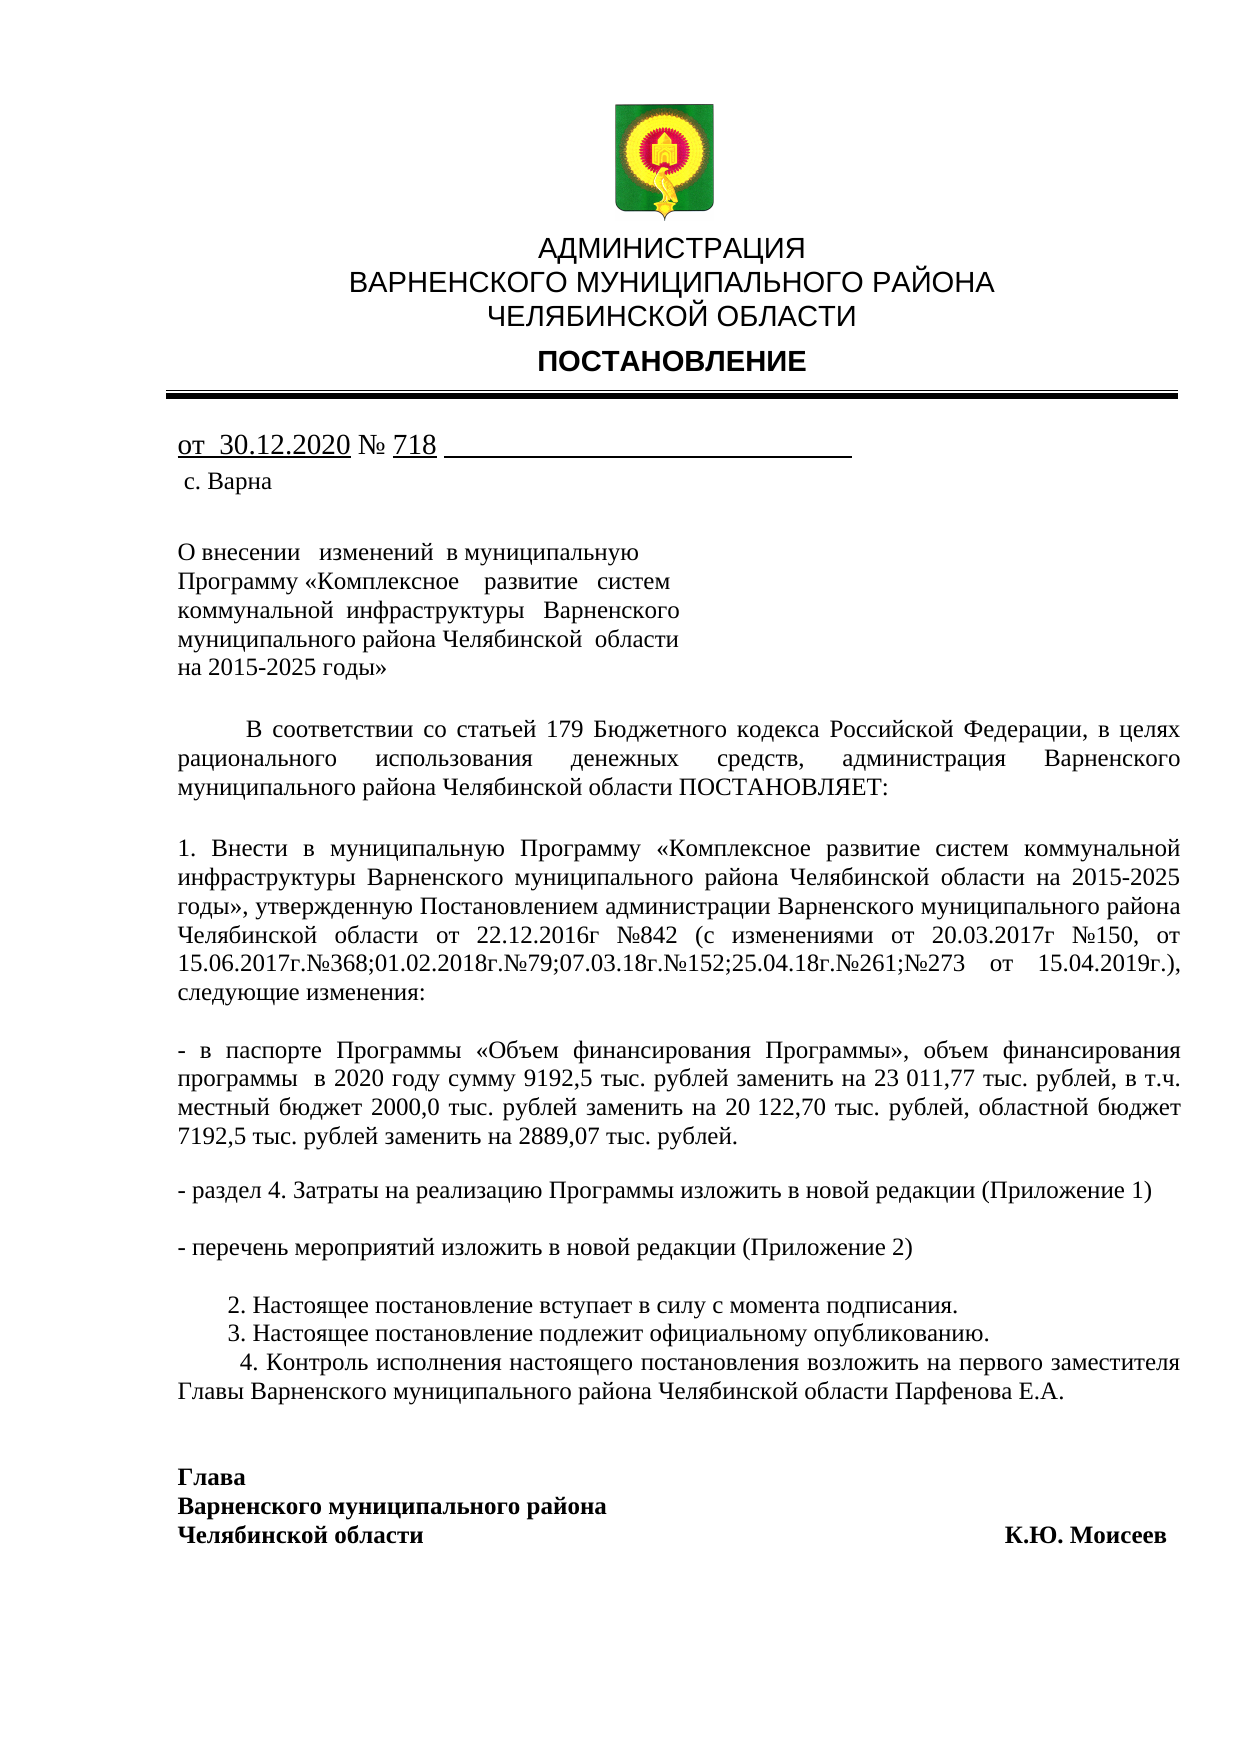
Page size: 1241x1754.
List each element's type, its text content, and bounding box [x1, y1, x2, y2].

text муниципального района Челябинской области [177, 624, 1181, 652]
text Челябинской области К.Ю. Моисеев [177, 1520, 1181, 1548]
text 4. Контроль исполнения настоящего постановления возложить на первого заместителя Главы Варненского муниципального района Челябинской области Парфенова Е.А. [177, 1347, 1181, 1405]
text 1. Внести в муниципальную Программу «Комплексное развитие систем коммунальной инфраструктуры Варненского муниципального района Челябинской области на 2015-2025 годы», утвержденную Постановлением администрации Варненского муниципального района Челябинской области от 22.12.2016г №842 (с изменениями от 20.03.2017г №150, от 15.06.2017г.№368;01.02.2018г.№79;07.03.18г.№152;25.04.18г.№261;№273 от 15.04.2019г.), следующие изменения: [177, 833, 1181, 1006]
text В соответствии со статьей 179 Бюджетного кодекса Российской Федерации, в целях рационального использования денежных средств, администрация Варненского муниципального района Челябинской области ПОСТАНОВЛЯЕТ: [177, 714, 1181, 800]
text коммунальной инфраструктуры Варненского [177, 595, 1181, 624]
text Варненского муниципального района [177, 1491, 1181, 1520]
text 3. Настоящее постановление подлежит официальному опубликованию. [177, 1318, 1181, 1347]
text на 2015-2025 годы» [177, 652, 1181, 681]
table_header АДМИНИСТРАЦИЯ ВАРНЕНСКОГО МУНИЦИПАЛЬНОГО РАЙОНА ЧЕЛЯБИНСКОЙ ОБЛАСТИ ПОСТАНОВЛЕНИЕ [166, 198, 1178, 389]
text от 30.12.2020 № 718 [177, 427, 1181, 461]
text Программу «Комплексное развитие систем [177, 566, 1181, 595]
text с. Варна [177, 466, 1181, 494]
text - раздел 4. Затраты на реализацию Программы изложить в новой редакции (Приложение 1) [177, 1175, 1181, 1203]
text - перечень мероприятий изложить в новой редакции (Приложение 2) [177, 1232, 1181, 1261]
text Глава [177, 1462, 1181, 1491]
picture [615, 103, 714, 221]
text О внесении изменений в муниципальную [177, 537, 1181, 566]
text - в паспорте Программы «Объем финансирования Программы», объем финансирования программы в 2020 году сумму 9192,5 тыс. рублей заменить на 23 011,77 тыс. рублей, в т.ч. местный бюджет 2000,0 тыс. рублей заменить на 20 122,70 тыс. рублей, областной бюджет 7192,5 тыс. рублей заменить на 2889,07 тыс. рублей. [177, 1035, 1181, 1150]
text 2. Настоящее постановление вступает в силу с момента подписания. [177, 1290, 1181, 1318]
